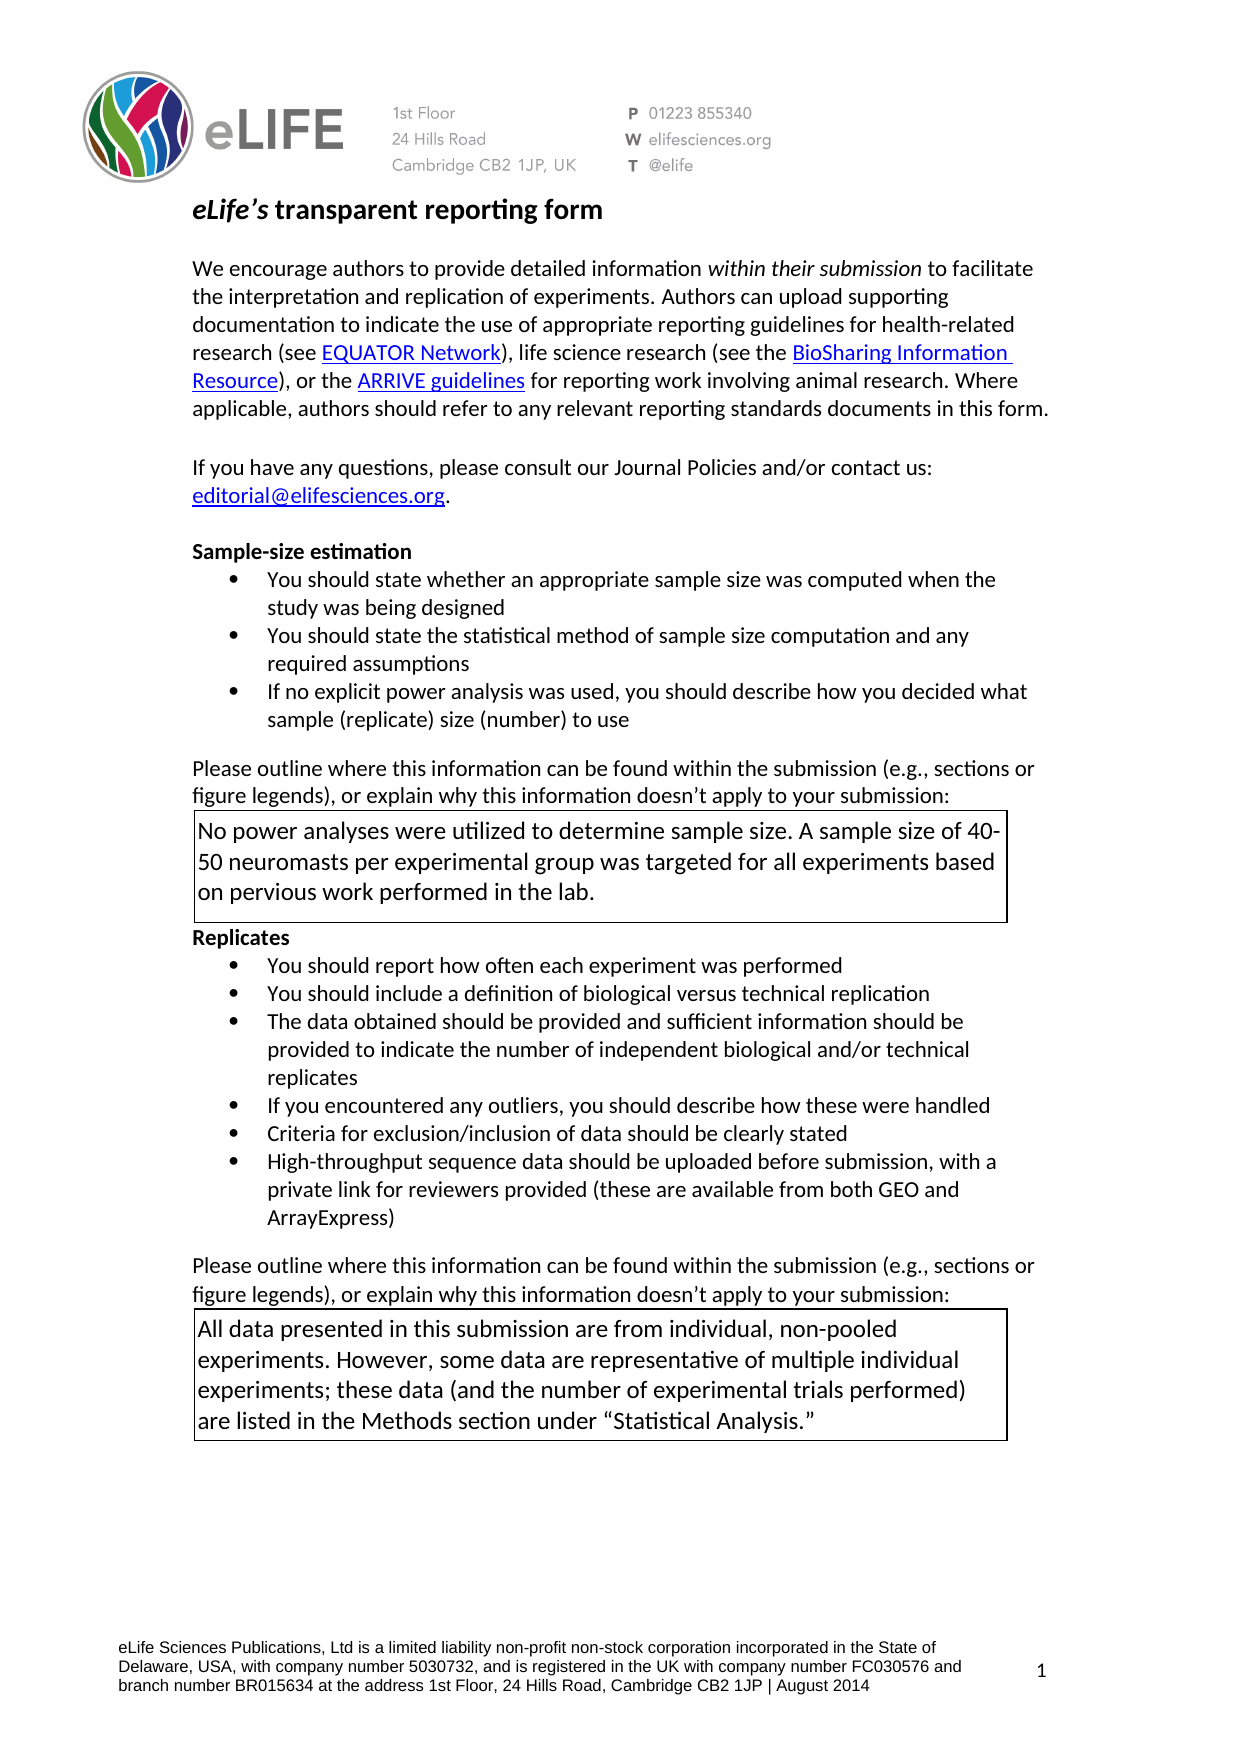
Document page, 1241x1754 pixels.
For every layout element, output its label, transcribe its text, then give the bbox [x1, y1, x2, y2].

list You should state whether an appropriate sample size was computed when the study was being designed [229, 565, 1053, 621]
text All data presented in this submission are from individual, non-pooled experiments. However, some data are representative of multiple individual experiments; these data (and the number of experimental trials performed) are listed in the Methods section under “Statistical Analysis.” [195, 1311, 1006, 1438]
list If no explicit power analysis was used, you should describe how you decided what sample (replicate) size (number) to use [229, 677, 1053, 733]
picture [73, 59, 784, 191]
text We encourage authors to provide detailed information within their submission to facilitate the interpretation and replication of experiments. Authors can upload supporting documentation to indicate the use of appropriate reporting guidelines for health-related research (see EQUATOR Network), life science research (see the BioSharing Information Resource), or the ARRIVE guidelines for reporting work involving animal research. Where applicable, authors should refer to any relevant reporting standards documents in this form. [192, 254, 1053, 423]
text Sample-size estimation [192, 537, 1053, 565]
list You should include a definition of biological versus technical replication [229, 979, 1053, 1007]
list Criteria for exclusion/inclusion of data should be clearly stated [229, 1119, 1053, 1147]
list High-throughput sequence data should be uploaded before submission, with a private link for reviewers provided (these are available from both GEO and ArrayExpress) [229, 1147, 1053, 1231]
list The data obtained should be provided and sufficient information should be provided to indicate the number of independent biological and/or technical replicates [229, 1007, 1053, 1091]
text eLife’s transparent reporting form [192, 191, 1053, 226]
text Replicates [192, 838, 1053, 951]
list You should state the statistical method of sample size computation and any required assumptions [229, 621, 1053, 677]
list You should report how often each experiment was performed [229, 951, 1053, 979]
list If you encountered any outliers, you should describe how these were handled [229, 1091, 1053, 1119]
text If you have any questions, please consult our Journal Policies and/or contact us: editorial@elifesciences.org. [192, 453, 1053, 509]
text No power analyses were utilized to determine sample size. A sample size of 40-50 neuromasts per experimental group was targeted for all experiments based on pervious work performed in the lab. [195, 813, 1006, 909]
